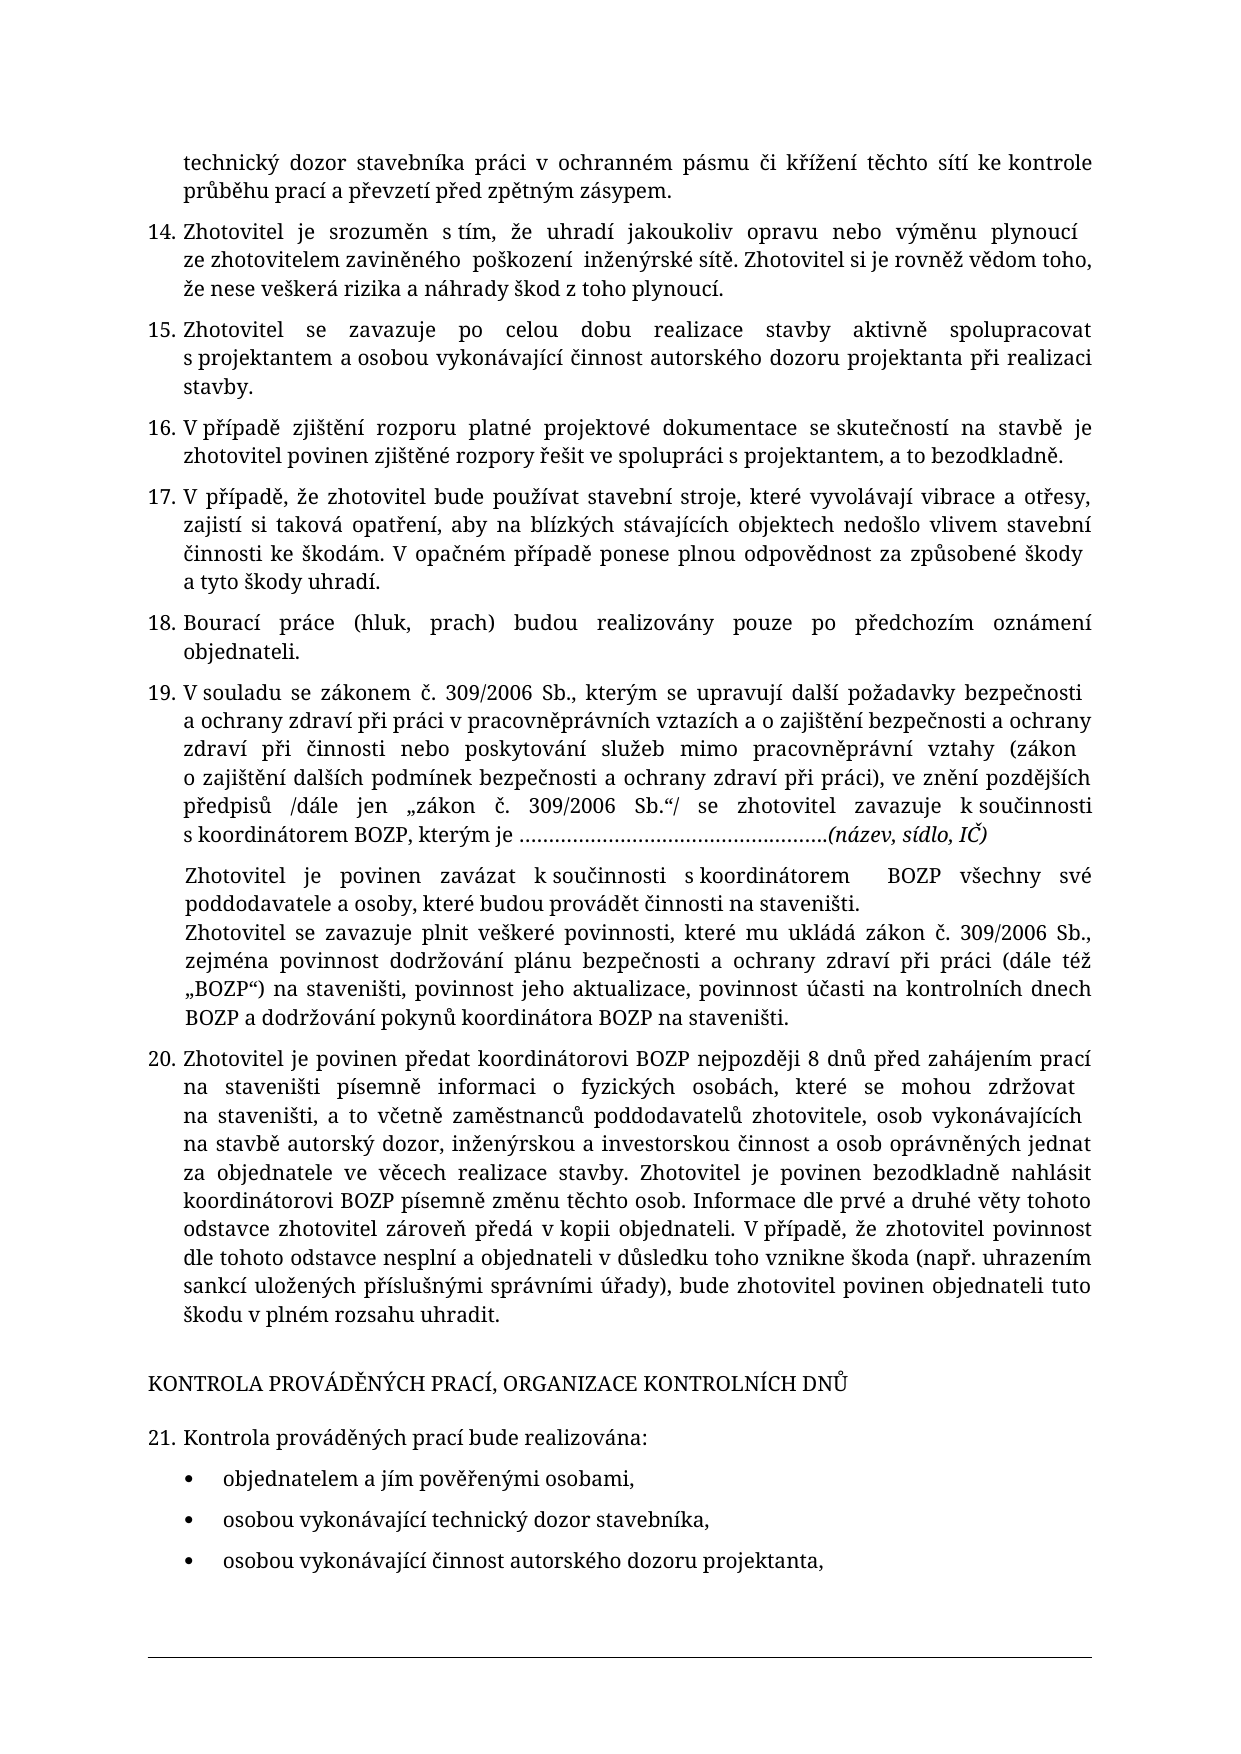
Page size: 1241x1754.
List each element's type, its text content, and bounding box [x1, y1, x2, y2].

list Bourací práce (hluk, prach) budou realizovány pouze po předchozím oznámení objednateli. [148, 608, 1092, 665]
list objednatelem a jím pověřenými osobami, [185, 1464, 1092, 1492]
list V souladu se zákonem č. 309/2006 Sb., kterým se upravují další požadavky bezpečnosti a ochrany zdraví při práci v pracovněprávních vztazích a o zajištění bezpečnosti a ochrany zdraví při činnosti nebo poskytování služeb mimo pracovněprávní vztahy (zákon o zajištění dalších podmínek bezpečnosti a ochrany zdraví při práci), ve znění pozdějších předpisů /dále jen „zákon č. 309/2006 Sb.“/ se zhotovitel zavazuje k součinnosti s koordinátorem BOZP, kterým je …………………………………………….(název, sídlo, IČ) [148, 678, 1092, 848]
text Zhotovitel se zavazuje plnit veškeré povinnosti, které mu ukládá zákon č. 309/2006 Sb., zejména povinnost dodržování plánu bezpečnosti a ochrany zdraví při práci (dále též „BOZP“) na staveništi, povinnost jeho aktualizace, povinnost účasti na kontrolních dnech BOZP a dodržování pokynů koordinátora BOZP na staveništi. [185, 918, 1092, 1031]
list osobou vykonávající technický dozor stavebníka, [185, 1505, 1092, 1533]
text Zhotovitel je povinen zavázat k součinnosti s koordinátorem BOZP všechny své poddodavatele a osoby, které budou provádět činnosti na staveništi. [185, 861, 1092, 918]
text Kontrola prováděných prací, organizace kontrolních dnů [148, 1369, 1092, 1398]
list Zhotovitel se zavazuje po celou dobu realizace stavby aktivně spolupracovat s projektantem a osobou vykonávající činnost autorského dozoru projektanta při realizaci stavby. [148, 315, 1092, 400]
list Zhotovitel je povinen předat koordinátorovi BOZP nejpozději 8 dnů před zahájením prací na staveništi písemně informaci o fyzických osobách, které se mohou zdržovat na staveništi, a to včetně zaměstnanců poddodavatelů zhotovitele, osob vykonávajících na stavbě autorský dozor, inženýrskou a investorskou činnost a osob oprávněných jednat za objednatele ve věcech realizace stavby. Zhotovitel je povinen bezodkladně nahlásit koordinátorovi BOZP písemně změnu těchto osob. Informace dle prvé a druhé věty tohoto odstavce zhotovitel zároveň předá v kopii objednateli. V případě, že zhotovitel povinnost dle tohoto odstavce nesplní a objednateli v důsledku toho vznikne škoda (např. uhrazením sankcí uložených příslušnými správními úřady), bude zhotovitel povinen objednateli tuto škodu v plném rozsahu uhradit. [148, 1044, 1092, 1328]
list V případě, že zhotovitel bude používat stavební stroje, které vyvolávají vibrace a otřesy, zajistí si taková opatření, aby na blízkých stávajících objektech nedošlo vlivem stavební činnosti ke škodám. V opačném případě ponese plnou odpovědnost za způsobené škody a tyto škody uhradí. [148, 482, 1092, 596]
list V případě zjištění rozporu platné projektové dokumentace se skutečností na stavbě je zhotovitel povinen zjištěné rozpory řešit ve spolupráci s projektantem, a to bezodkladně. [148, 413, 1092, 469]
list osobou vykonávající činnost autorského dozoru projektanta, [185, 1546, 1092, 1574]
list Zhotovitel je srozuměn s tím, že uhradí jakoukoliv opravu nebo výměnu plynoucí ze zhotovitelem zaviněného poškození inženýrské sítě. Zhotovitel si je rovněž vědom toho, že nese veškerá rizika a náhrady škod z toho plynoucí. [148, 217, 1092, 302]
list Kontrola prováděných prací bude realizována: [148, 1423, 1092, 1451]
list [148, 148, 1092, 204]
